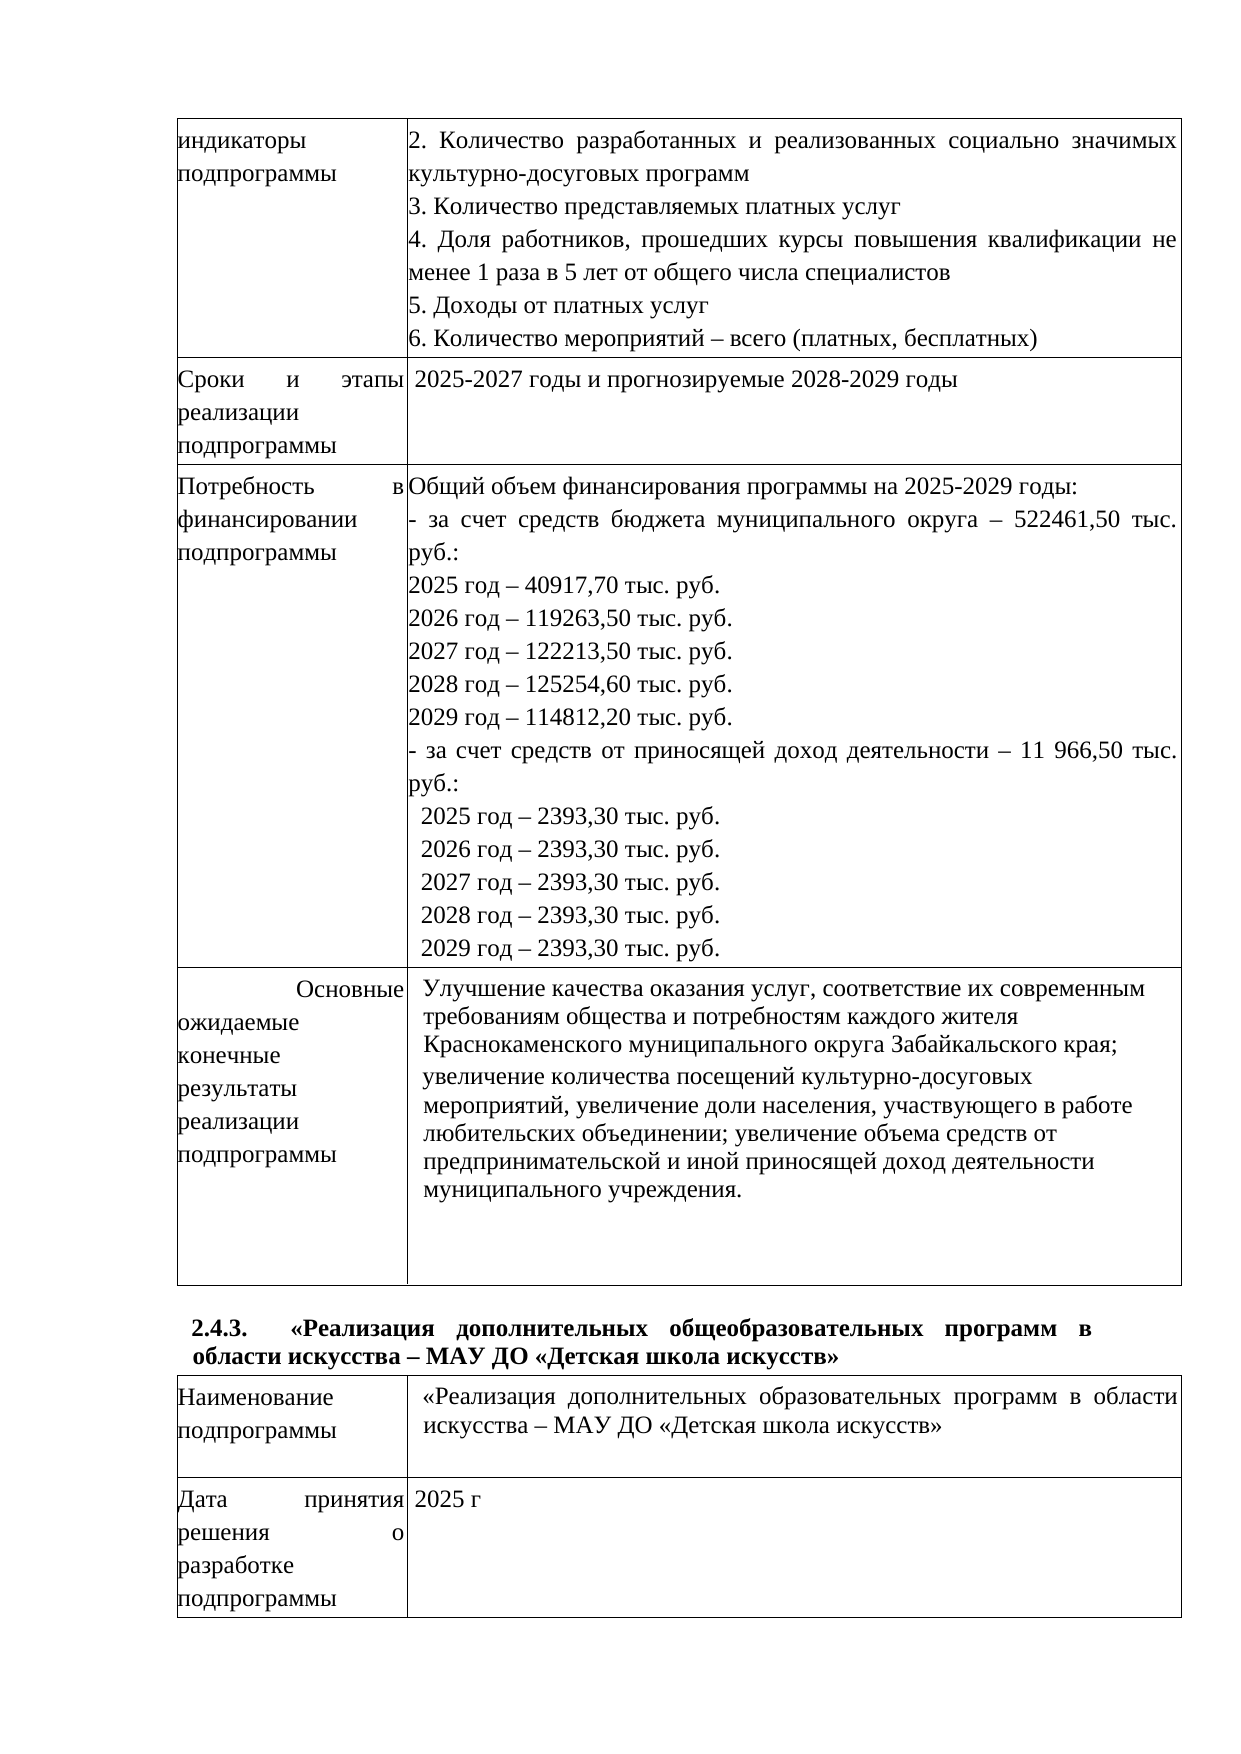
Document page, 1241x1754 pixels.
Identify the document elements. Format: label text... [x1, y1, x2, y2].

table_cell Общий объем финансирования программы на 2025-2029 годы: - за счет средств бюджета муниципального округа – 522461,50 тыс. руб.: 2025 год – 40917,70 тыс. руб. 2026 год – 119263,50 тыс. руб. 2027 год – 122213,50 тыс. руб. 2028 год – 125254,60 тыс. руб. 2029 год – 114812,20 тыс. руб. - за счет средств от приносящей доход деятельности – 11 966,50 тыс. руб.: 2025 год – 2393,30 тыс. руб. 2026 год – 2393,30 тыс. руб. 2027 год – 2393,30 тыс. руб. 2028 год – 2393,30 тыс. руб. 2029 год – 2393,30 тыс. руб. [408, 465, 1181, 967]
text 2.4.3. «Реализация дополнительных общеобразовательных программ в области искусства – МАУ ДО «Детская школа искусств» [191, 1314, 1092, 1370]
table_cell Дата принятия решения о разработке подпрограммы [178, 1478, 407, 1617]
table_cell 2025 г [408, 1478, 1181, 1617]
table_header Наименование подпрограммы [178, 1376, 407, 1477]
table_cell 2025-2027 годы и прогнозируемые 2028-2029 годы [408, 358, 1181, 464]
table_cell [178, 119, 407, 357]
table_header «Реализация дополнительных образовательных программ в области искусства – МАУ ДО «Детская школа искусств» [408, 1376, 1181, 1477]
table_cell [408, 119, 1181, 357]
table_cell Улучшение качества оказания услуг, соответствие их современным требованиям общества и потребностям каждого жителя Краснокаменского муниципального округа Забайкальского края; увеличение количества посещений культурно-досуговых мероприятий, увеличение доли населения, участвующего в работе любительских объединении; увеличение объема средств от предпринимательской и иной приносящей доход деятельности муниципального учреждения. [408, 968, 1181, 1284]
table_cell Потребность в финансировании подпрограммы [178, 465, 407, 967]
table_cell Основные ожидаемые конечные результаты реализации подпрограммы [178, 968, 407, 1284]
table_cell Сроки и этапы реализации подпрограммы [178, 358, 407, 464]
